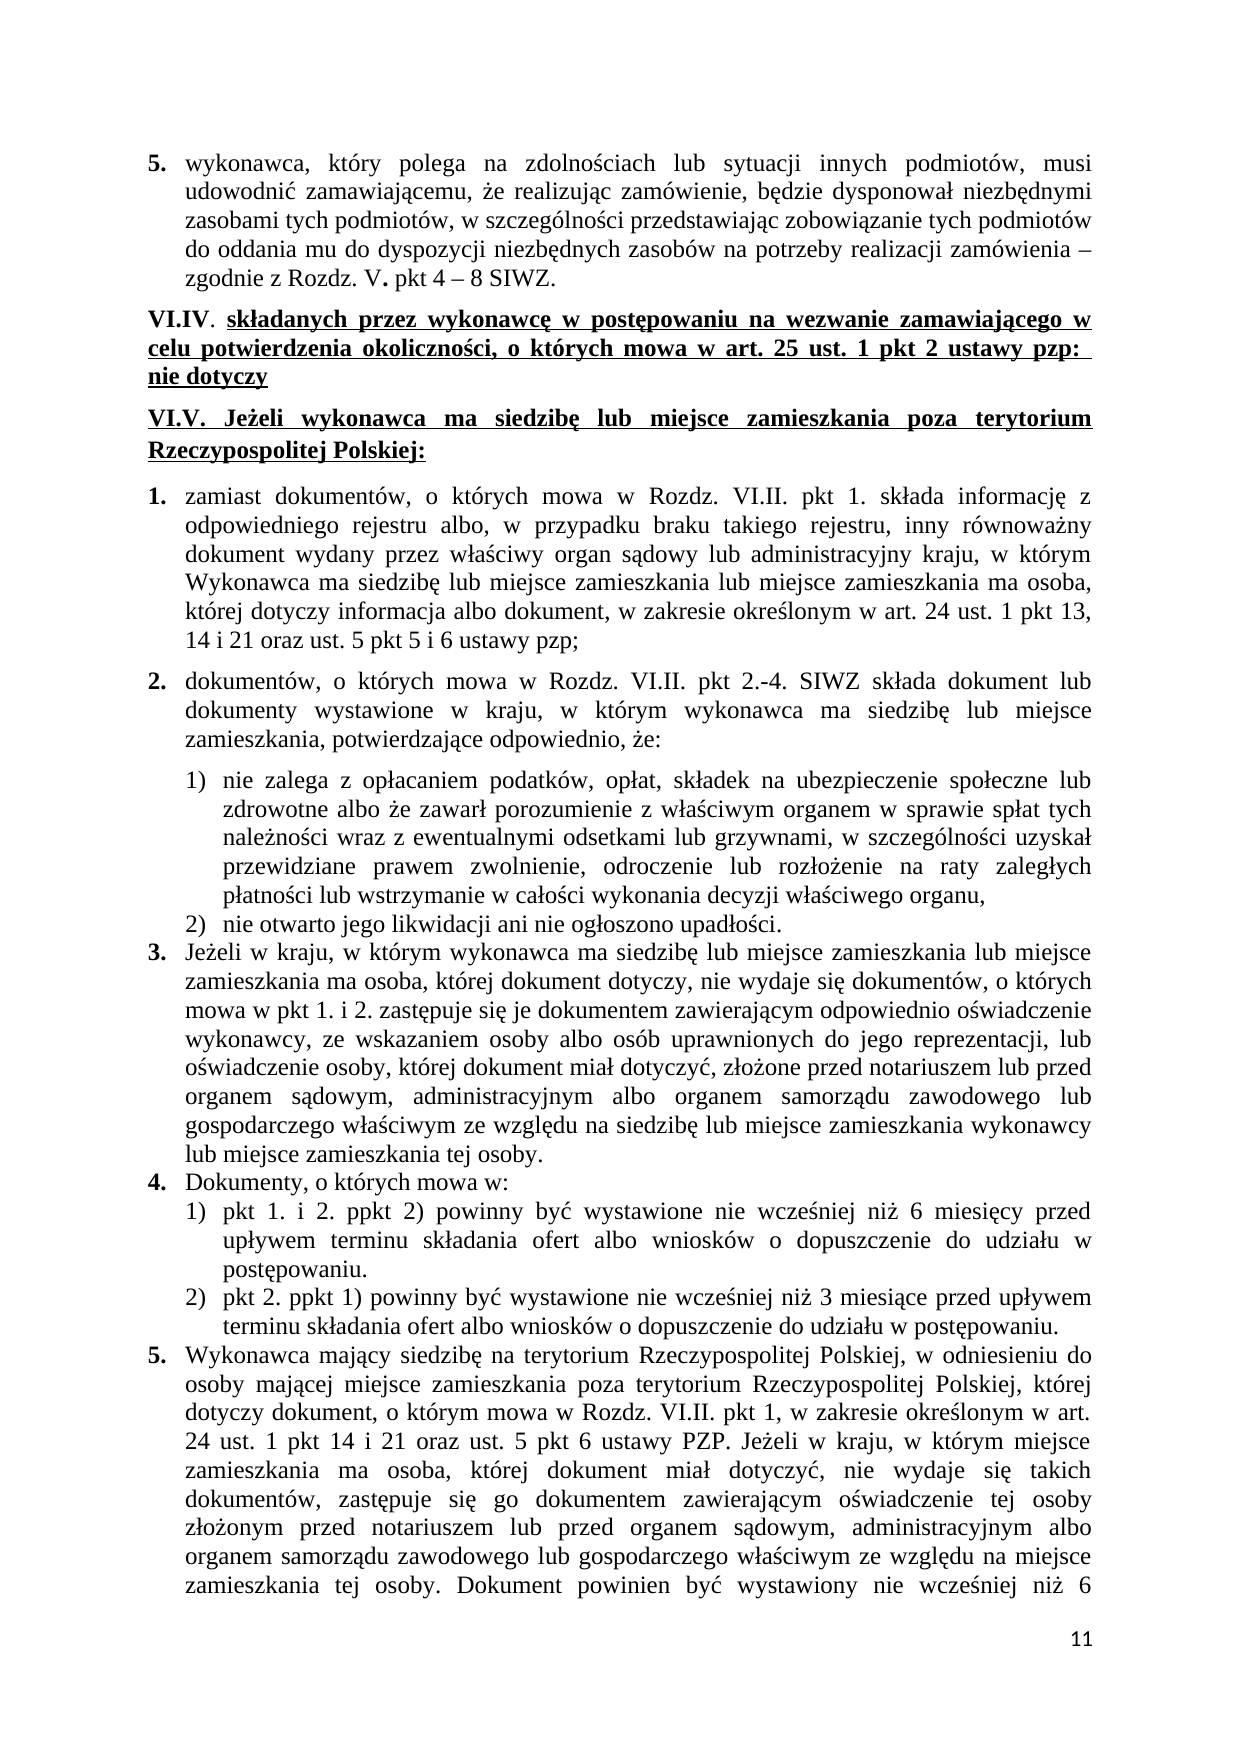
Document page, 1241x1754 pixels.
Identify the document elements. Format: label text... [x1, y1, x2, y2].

list zamiast dokumentów, o których mowa w Rozdz. VI.II. pkt 1. składa informację z odpowiedniego rejestru albo, w przypadku braku takiego rejestru, inny równoważny dokument wydany przez właściwy organ sądowy lub administracyjny kraju, w którym Wykonawca ma siedzibę lub miejsce zamieszkania lub miejsce zamieszkania ma osoba, której dotyczy informacja albo dokument, w zakresie określonym w art. 24 ust. 1 pkt 13, 14 i 21 oraz ust. 5 pkt 5 i 6 ustawy pzp; [148, 481, 1093, 654]
text VI.V. Jeżeli wykonawca ma siedzibę lub miejsce zamieszkania poza terytorium Rzeczypospolitej Polskiej: [148, 403, 1093, 428]
list pkt 1. i 2. ppkt 2) powinny być wystawione nie wcześniej niż 6 miesięcy przed upływem terminu składania ofert albo wniosków o dopuszczenie do udziału w postępowaniu. [185, 1196, 1093, 1282]
list nie zalega z opłacaniem podatków, opłat, składek na ubezpieczenie społeczne lub zdrowotne albo że zawarł porozumienie z właściwym organem w sprawie spłat tych należności wraz z ewentualnymi odsetkami lub grzywnami, w szczególności uzyskał przewidziane prawem zwolnienie, odroczenie lub rozłożenie na raty zaległych płatności lub wstrzymanie w całości wykonania decyzji właściwego organu, [185, 765, 1093, 909]
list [148, 1340, 1093, 1599]
list pkt 2. ppkt 1) powinny być wystawione nie wcześniej niż 3 miesiące przed upływem terminu składania ofert albo wniosków o dopuszczenie do udziału w postępowaniu. [185, 1282, 1093, 1340]
list nie otwarto jego likwidacji ani nie ogłoszono upadłości. [185, 909, 1093, 937]
list wykonawca, który polega na zdolnościach lub sytuacji innych podmiotów, musi udowodnić zamawiającemu, że realizując zamówienie, będzie dysponował niezbędnymi zasobami tych podmiotów, w szczególności przedstawiając zobowiązanie tych podmiotów do oddania mu do dyspozycji niezbędnych zasobów na potrzeby realizacji zamówienia –zgodnie z Rozdz. V. pkt 4 – 8 SIWZ. [148, 148, 1093, 291]
list Dokumenty, o których mowa w: [148, 1167, 1093, 1196]
text VI.IV. składanych przez wykonawcę w postępowaniu na wezwanie zamawiającego w celu potwierdzenia okoliczności, o których mowa w art. 25 ust. 1 pkt 2 ustawy pzp: nie dotyczy [148, 304, 1093, 390]
list Jeżeli w kraju, w którym wykonawca ma siedzibę lub miejsce zamieszkania lub miejsce zamieszkania ma osoba, której dokument dotyczy, nie wydaje się dokumentów, o których mowa w pkt 1. i 2. zastępuje się je dokumentem zawierającym odpowiednio oświadczenie wykonawcy, ze wskazaniem osoby albo osób uprawnionych do jego reprezentacji, lub oświadczenie osoby, której dokument miał dotyczyć, złożone przed notariuszem lub przed organem sądowym, administracyjnym albo organem samorządu zawodowego lub gospodarczego właściwym ze względu na siedzibę lub miejsce zamieszkania wykonawcy lub miejsce zamieszkania tej osoby. [148, 937, 1093, 1167]
list dokumentów, o których mowa w Rozdz. VI.II. pkt 2.-4. SIWZ składa dokument lub dokumenty wystawione w kraju, w którym wykonawca ma siedzibę lub miejsce zamieszkania, potwierdzające odpowiednio, że: [148, 666, 1093, 752]
text VI.V. Jeżeli wykonawca ma siedzibę lub miejsce zamieszkania poza terytorium Rzeczypospolitej Polskiej: [148, 429, 1093, 464]
